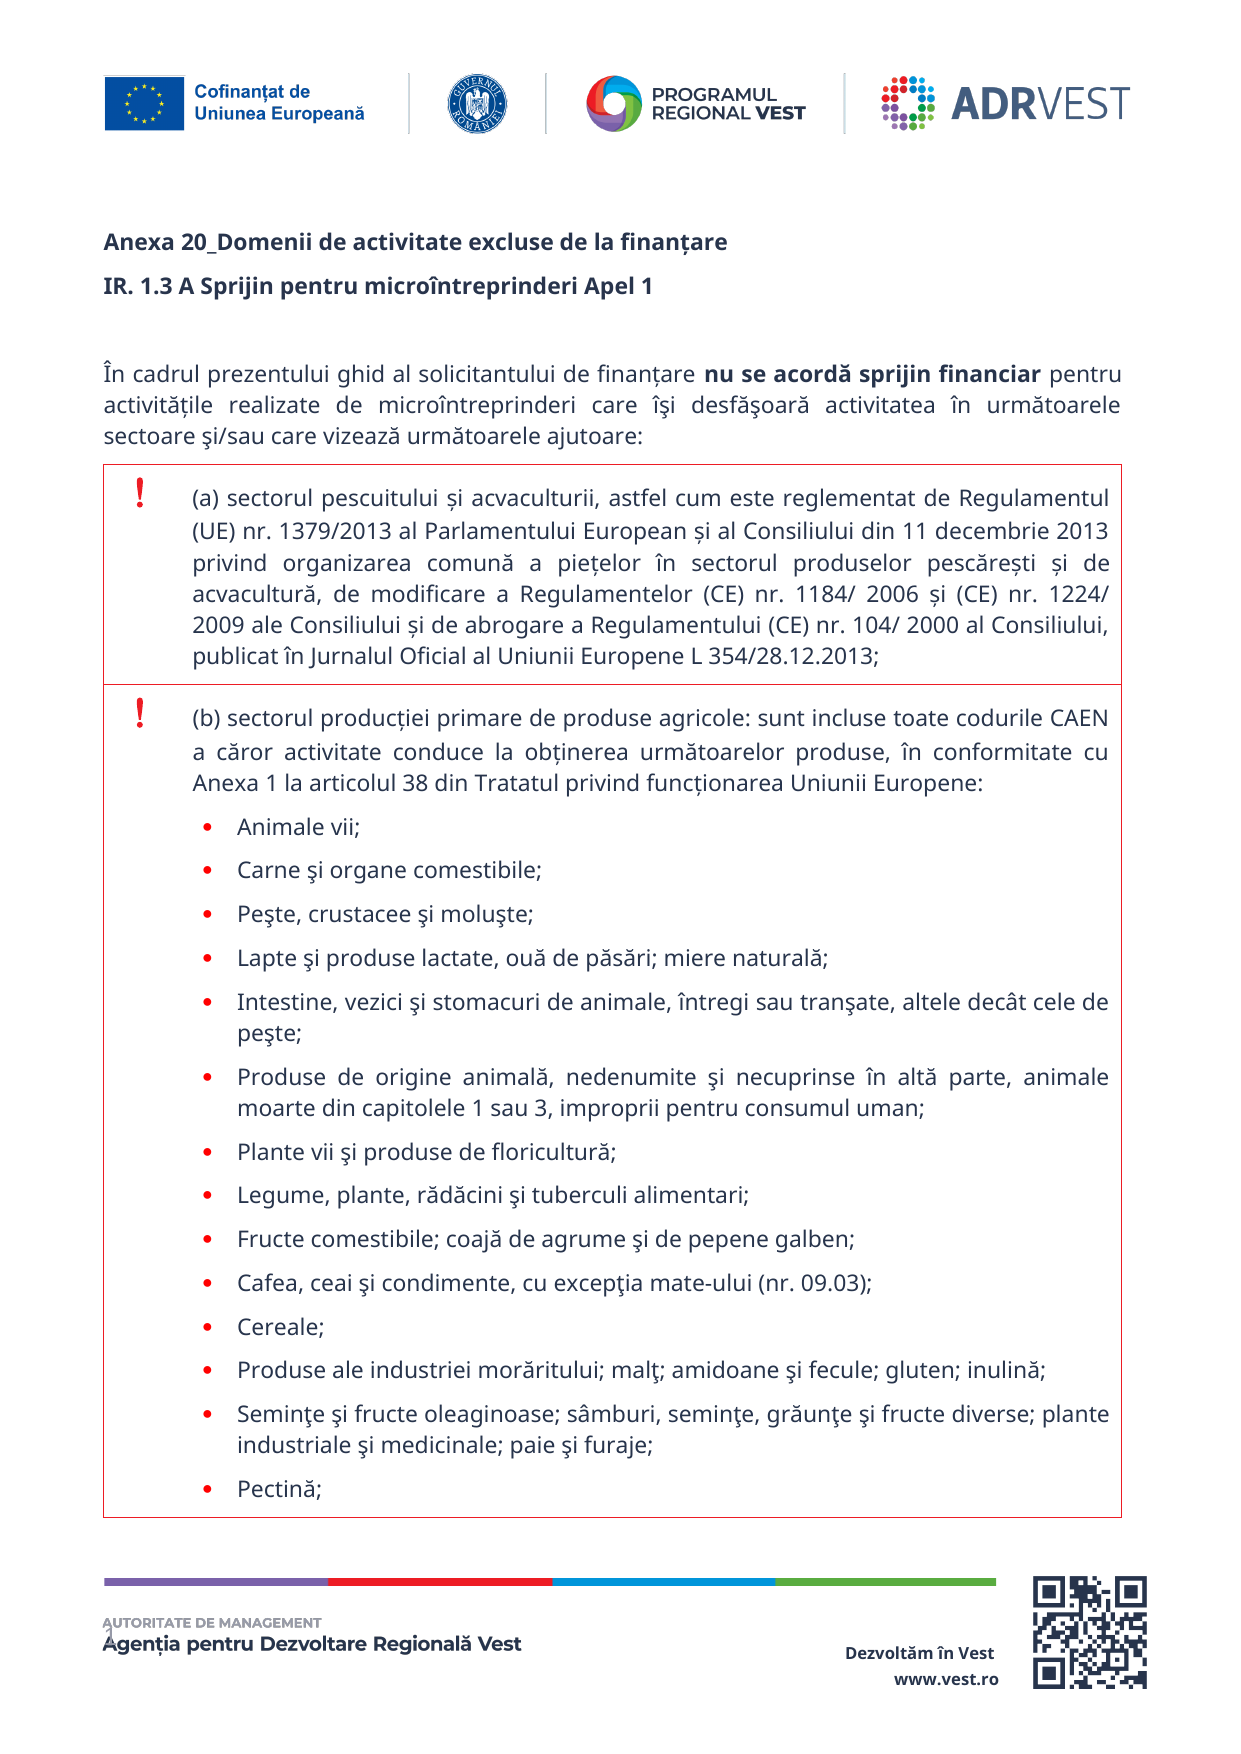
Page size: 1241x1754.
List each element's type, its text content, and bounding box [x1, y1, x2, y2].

picture [1025, 1567, 1156, 1698]
text În cadrul prezentului ghid al solicitantului de finanțare nu se acordă sprijin financiar pentru activitățile realizate de microîntreprinderi care îşi desfăşoară activitatea în următoarele sectoare şi/sau care vizează următoarele ajutoare: [103, 358, 1122, 451]
picture [103, 73, 1131, 134]
text Anexa 20_Domenii de activitate excluse de la finanțare [103, 226, 1122, 258]
text IR. 1.3 A Sprijin pentru microîntreprinderi Apel 1 [103, 270, 1122, 301]
table_header (a) sectorul pescuitului şi acvaculturii, astfel cum este reglementat de Regulamentul (UE) nr. 1379/2013 al Parlamentului European şi al Consiliului din 11 decembrie 2013 privind organizarea comună a pieţelor în sectorul produselor pescăreşti şi de acvacultură, de modificare a Regulamentelor (CE) nr. 1184/ 2006 şi (CE) nr. 1224/ 2009 ale Consiliului şi de abrogare a Regulamentului (CE) nr. 104/ 2000 al Consiliului, publicat în Jurnalul Oficial al Uniunii Europene L 354/28.12.2013; [104, 465, 1121, 684]
